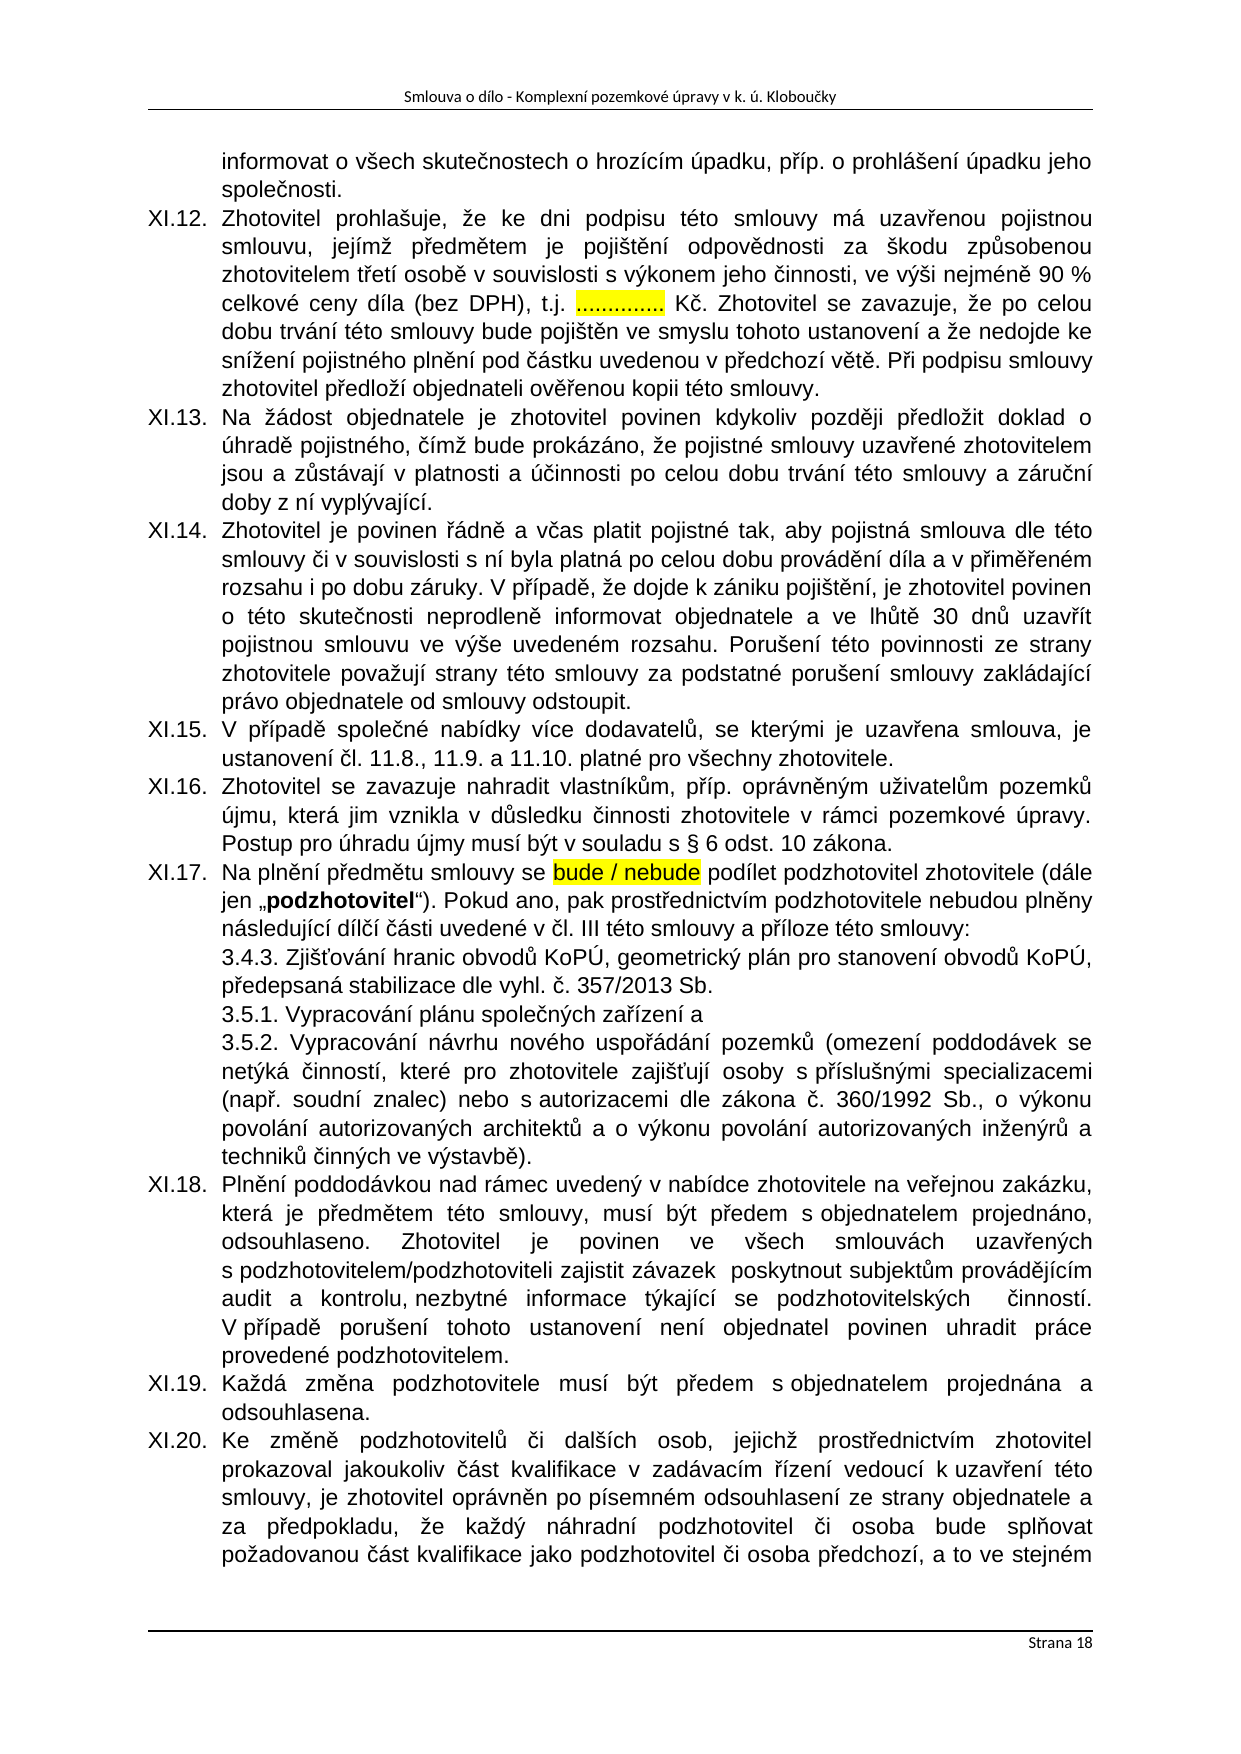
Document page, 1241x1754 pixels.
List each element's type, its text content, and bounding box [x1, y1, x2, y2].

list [148, 148, 1093, 202]
list 3.4.3. Zjišťování hranic obvodů KoPÚ, geometrický plán pro stanovení obvodů KoPÚ, předepsaná stabilizace dle vyhl. č. 357/2013 Sb. [221, 944, 1093, 999]
list Na žádost objednatele je zhotovitel povinen kdykoliv později předložit doklad o úhradě pojistného, čímž bude prokázáno, že pojistné smlouvy uzavřené zhotovitelem jsou a zůstávají v platnosti a účinnosti po celou dobu trvání této smlouvy a záruční doby z ní vyplývající. [148, 403, 1093, 515]
list 3.5.2. Vypracování návrhu nového uspořádání pozemků (omezení poddodávek se netýká činností, které pro zhotovitele zajišťují osoby s příslušnými specializacemi (např. soudní znalec) nebo s autorizacemi dle zákona č. 360/1992 Sb., o výkonu povolání autorizovaných architektů a o výkonu povolání autorizovaných inženýrů a techniků činných ve výstavbě). [221, 1029, 1093, 1169]
list Zhotovitel je povinen řádně a včas platit pojistné tak, aby pojistná smlouva dle této smlouvy či v souvislosti s ní byla platná po celou dobu provádění díla a v přiměřeném rozsahu i po dobu záruky. V případě, že dojde k zániku pojištění, je zhotovitel povinen o této skutečnosti neprodleně informovat objednatele a ve lhůtě 30 dnů uzavřít pojistnou smlouvu ve výše uvedeném rozsahu. Porušení této povinnosti ze strany zhotovitele považují strany této smlouvy za podstatné porušení smlouvy zakládající právo objednatele od smlouvy odstoupit. [148, 517, 1093, 714]
list Zhotovitel se zavazuje nahradit vlastníkům, příp. oprávněným uživatelům pozemků újmu, která jim vznikla v důsledku činnosti zhotovitele v rámci pozemkové úpravy. Postup pro úhradu újmy musí být v souladu s § 6 odst. 10 zákona. [148, 773, 1093, 856]
list Každá změna podzhotovitele musí být předem s objednatelem projednána a odsouhlasena. [148, 1370, 1093, 1425]
list V případě společné nabídky více dodavatelů, se kterými je uzavřena smlouva, je ustanovení čl. 11.8., 11.9. a 11.10. platné pro všechny zhotovitele. [148, 716, 1093, 771]
list Zhotovitel prohlašuje, že ke dni podpisu této smlouvy má uzavřenou pojistnou smlouvu, jejímž předmětem je pojištění odpovědnosti za škodu způsobenou zhotovitelem třetí osobě v souvislosti s výkonem jeho činnosti, ve výši nejméně 90 % celkové ceny díla (bez DPH), t.j. .............. Kč. Zhotovitel se zavazuje, že po celou dobu trvání této smlouvy bude pojištěn ve smyslu tohoto ustanovení a že nedojde ke snížení pojistného plnění pod částku uvedenou v předchozí větě. Při podpisu smlouvy zhotovitel předloží objednateli ověřenou kopii této smlouvy. [148, 204, 1093, 401]
list 3.5.1. Vypracování plánu společných zařízení a [221, 1001, 1093, 1027]
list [148, 1427, 1093, 1567]
list Na plnění předmětu smlouvy se bude / nebude podílet podzhotovitel zhotovitele (dále jen „podzhotovitel“). Pokud ano, pak prostřednictvím podzhotovitele nebudou plněny následující dílčí části uvedené v čl. III této smlouvy a příloze této smlouvy: [148, 858, 1093, 942]
list Plnění poddodávkou nad rámec uvedený v nabídce zhotovitele na veřejnou zakázku, která je předmětem této smlouvy, musí být předem s objednatelem projednáno, odsouhlaseno. Zhotovitel je povinen ve všech smlouvách uzavřených s podzhotovitelem/podzhotoviteli zajistit závazek poskytnout subjektům provádějícím audit a kontrolu, nezbytné informace týkající se podzhotovitelských činností. V případě porušení tohoto ustanovení není objednatel povinen uhradit práce provedené podzhotovitelem. [148, 1171, 1093, 1368]
